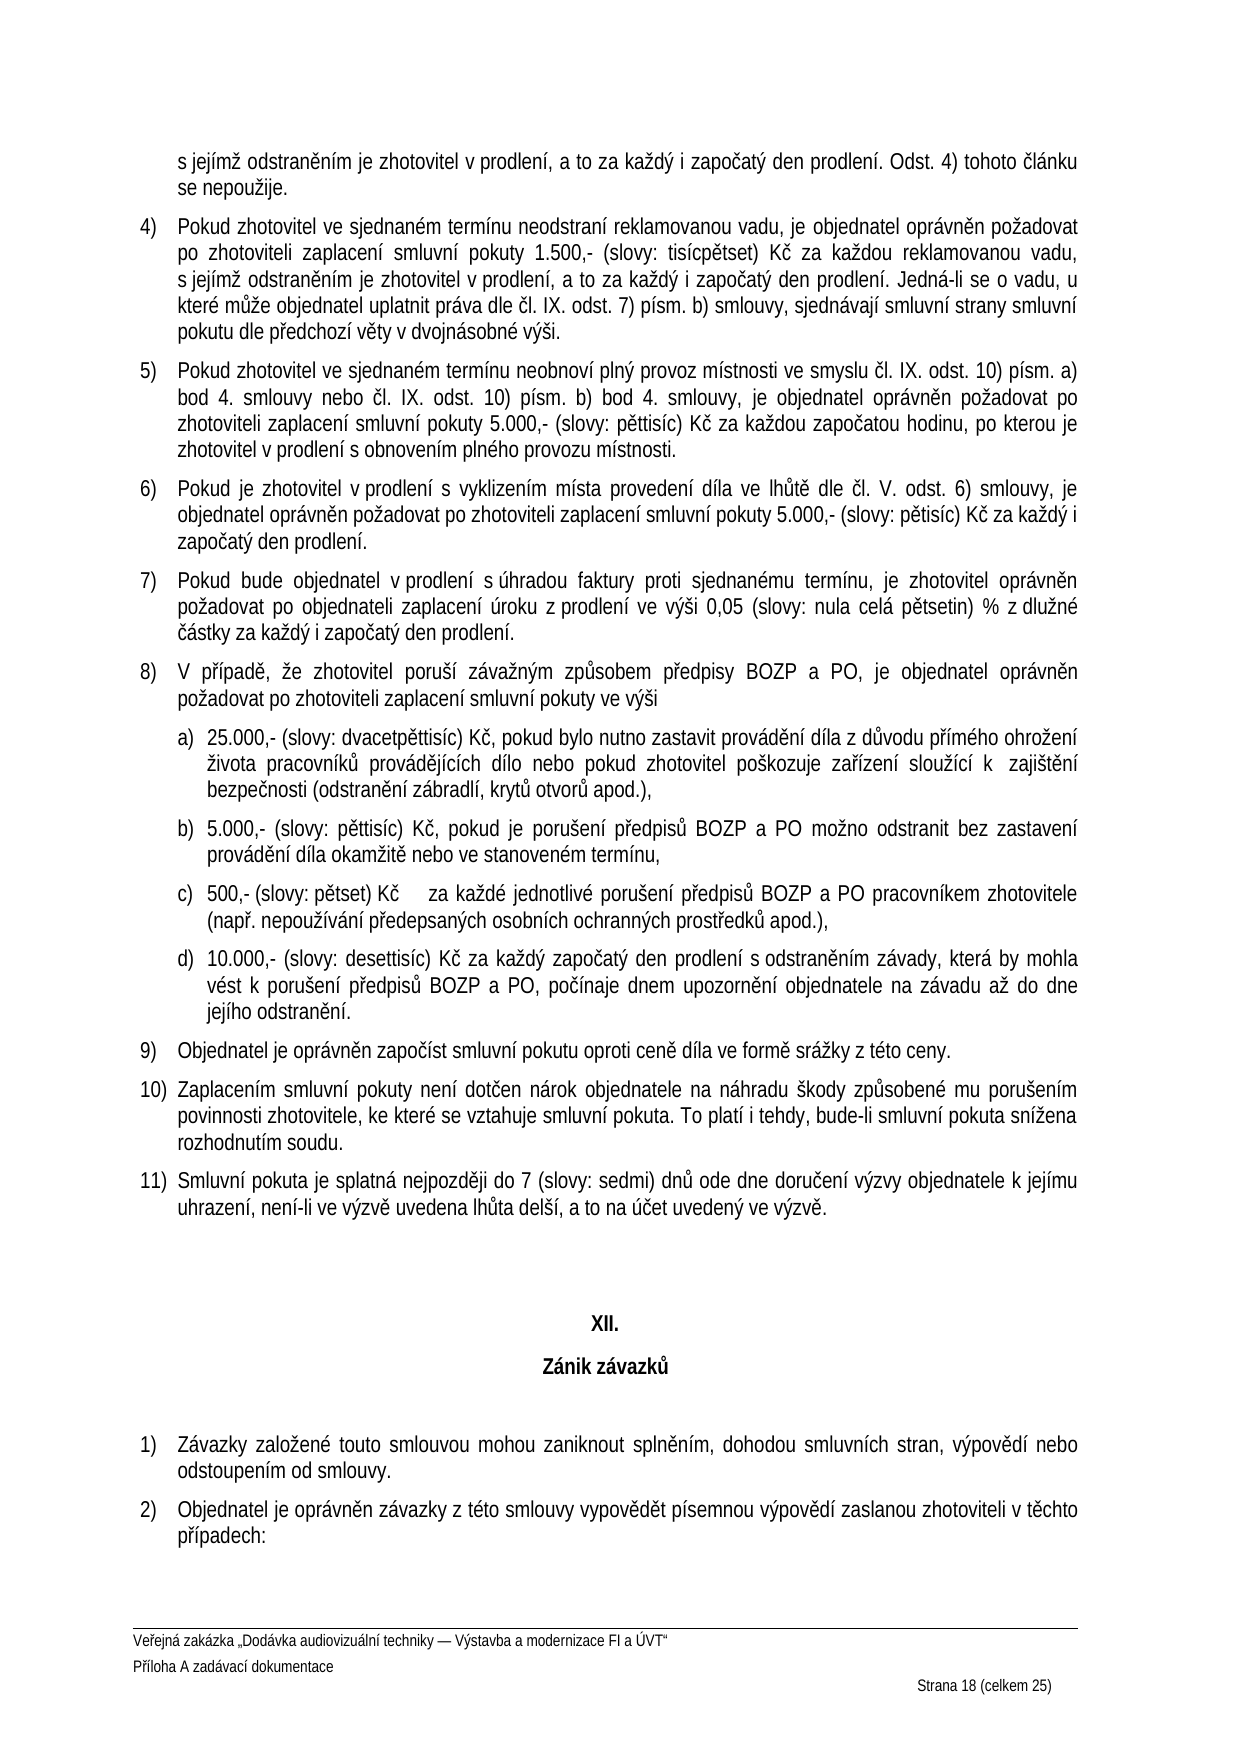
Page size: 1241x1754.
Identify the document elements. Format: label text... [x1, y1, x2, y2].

list Zaplacením smluvní pokuty není dotčen nárok objednatele na náhradu škody způsobené mu porušením povinnosti zhotovitele, ke které se vztahuje smluvní pokuta. To platí i tehdy, bude-li smluvní pokuta snížena rozhodnutím soudu. [140, 1076, 1078, 1155]
list 500,- (slovy: pětset) Kč za každé jednotlivé porušení předpisů BOZP a PO pracovníkem zhotovitele (např. nepoužívání předepsaných osobních ochranných prostředků apod.), [177, 880, 1078, 933]
list 5.000,- (slovy: pěttisíc) Kč, pokud je porušení předpisů BOZP a PO možno odstranit bez zastavení provádění díla okamžitě nebo ve stanoveném termínu, [177, 815, 1078, 868]
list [140, 148, 1078, 200]
list Objednatel je oprávněn závazky z této smlouvy vypovědět písemnou výpovědí zaslanou zhotoviteli v těchto případech: [140, 1496, 1078, 1549]
text Zánik závazků [133, 1353, 1078, 1379]
list Objednatel je oprávněn započíst smluvní pokutu oproti ceně díla ve formě srážky z této ceny. [140, 1037, 1078, 1063]
list Smluvní pokuta je splatná nejpozději do 7 (slovy: sedmi) dnů ode dne doručení výzvy objednatele k jejímu uhrazení, není-li ve výzvě uvedena lhůta delší, a to na účet uvedený ve výzvě. [140, 1167, 1078, 1220]
list 10.000,- (slovy: desettisíc) Kč za každý započatý den prodlení s odstraněním závady, která by mohla vést k porušení předpisů BOZP a PO, počínaje dnem upozornění objednatele na závadu až do dne jejího odstranění. [177, 945, 1078, 1024]
list Pokud je zhotovitel v prodlení s vyklizením místa provedení díla ve lhůtě dle čl. V. odst. 6) smlouvy, je objednatel oprávněn požadovat po zhotoviteli zaplacení smluvní pokuty 5.000,- (slovy: pětisíc) Kč za každý i započatý den prodlení. [140, 475, 1078, 554]
list Pokud zhotovitel ve sjednaném termínu neodstraní reklamovanou vadu, je objednatel oprávněn požadovat po zhotoviteli zaplacení smluvní pokuty 1.500,- (slovy: tisícpětset) Kč za každou reklamovanou vadu, s jejímž odstraněním je zhotovitel v prodlení, a to za každý i započatý den prodlení. Jedná-li se o vadu, u které může objednatel uplatnit práva dle čl. IX. odst. 7) písm. b) smlouvy, sjednávají smluvní strany smluvní pokutu dle předchozí věty v dvojnásobné výši. [140, 213, 1078, 345]
list V případě, že zhotovitel poruší závažným způsobem předpisy BOZP a PO, je objednatel oprávněn požadovat po zhotoviteli zaplacení smluvní pokuty ve výši [140, 658, 1078, 711]
list 25.000,- (slovy: dvacetpěttisíc) Kč, pokud bylo nutno zastavit provádění díla z důvodu přímého ohrožení života pracovníků provádějících dílo nebo pokud zhotovitel poškozuje zařízení sloužící k zajištění bezpečnosti (odstranění zábradlí, krytů otvorů apod.), [177, 723, 1078, 802]
list Pokud bude objednatel v prodlení s úhradou faktury proti sjednanému termínu, je zhotovitel oprávněn požadovat po objednateli zaplacení úroku z prodlení ve výši 0,05 (slovy: nula celá pětsetin) % z dlužné částky za každý i započatý den prodlení. [140, 567, 1078, 646]
list Závazky založené touto smlouvou mohou zaniknout splněním, dohodou smluvních stran, výpovědí nebo odstoupením od smlouvy. [140, 1431, 1078, 1483]
list Pokud zhotovitel ve sjednaném termínu neobnoví plný provoz místnosti ve smyslu čl. IX. odst. 10) písm. a) bod 4. smlouvy nebo čl. IX. odst. 10) písm. b) bod 4. smlouvy, je objednatel oprávněn požadovat po zhotoviteli zaplacení smluvní pokuty 5.000,- (slovy: pěttisíc) Kč za každou započatou hodinu, po kterou je zhotovitel v prodlení s obnovením plného provozu místnosti. [140, 357, 1078, 463]
